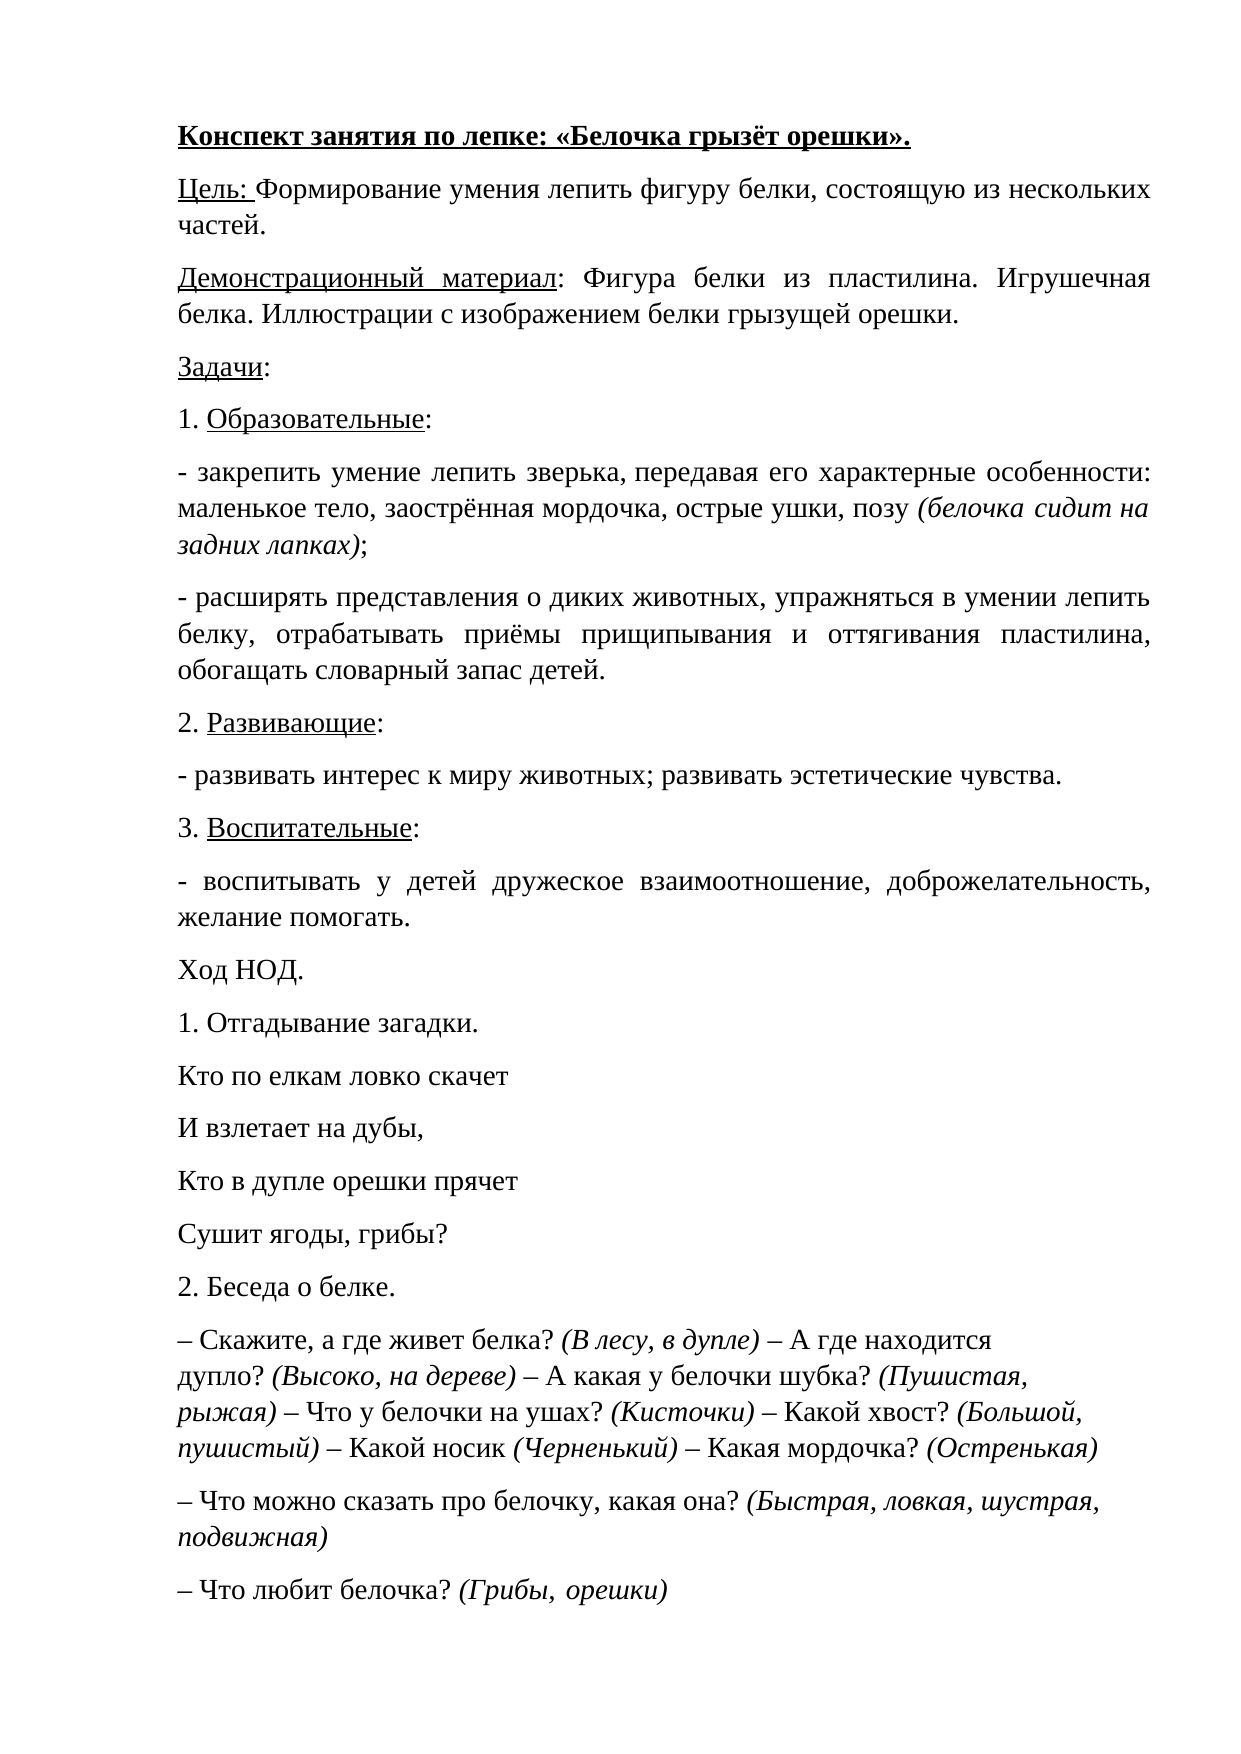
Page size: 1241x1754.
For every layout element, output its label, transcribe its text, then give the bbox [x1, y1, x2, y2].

text 1. Образовательные: [177, 402, 1152, 435]
text 3. Воспитательные: [177, 810, 1152, 844]
text - воспитывать у детей дружеское взаимоотношение, доброжелательность, желание помогать. [177, 863, 1152, 933]
text 2. Развивающие: [177, 705, 1152, 738]
text Сушит ягоды, грибы? [177, 1216, 1152, 1250]
text - закрепить умение лепить зверька, передавая его характерные особенности: маленькое тело, заострённая мордочка, острые ушки, позу (белочка сидит на задних лапках); [177, 454, 1152, 560]
text 2. Беседа о белке. [177, 1269, 1152, 1302]
text Кто в дупле орешки прячет [177, 1163, 1152, 1197]
text Задачи: [177, 349, 1152, 382]
text Цель: Формирование умения лепить фигуру белки, состоящую из нескольких частей. [177, 171, 1152, 241]
text Кто по елкам ловко скачет [177, 1058, 1152, 1091]
text – Что любит белочка? (Грибы, орешки) [177, 1572, 1152, 1606]
text - расширять представления о диких животных, упражняться в умении лепить белку, отрабатывать приёмы прищипывания и оттягивания пластилина, обогащать словарный запас детей. [177, 579, 1152, 685]
text - развивать интерес к миру животных; развивать эстетические чувства. [177, 757, 1152, 791]
text Конспект занятия по лепке: «Белочка грызёт орешки». [177, 118, 1152, 152]
text 1. Отгадывание загадки. [177, 1005, 1152, 1038]
text Ход НОД. [177, 952, 1152, 986]
text И взлетает на дубы, [177, 1111, 1152, 1144]
text Демонстрационный материал: Фигура белки из пластилина. Игрушечная белка. Иллюстрации с изображением белки грызущей орешки. [177, 260, 1152, 329]
text – Что можно сказать про белочку, какая она? (Быстрая, ловкая, шустрая, подвижная) [177, 1483, 1152, 1553]
text – Скажите, а где живет белка? (В лесу, в дупле) – А где находится дупло? (Высоко, на дереве) – А какая у белочки шубка? (Пушистая, рыжая) – Что у белочки на ушах? (Кисточки) – Какой хвост? (Большой, пушистый) – Какой носик (Черненький) – Какая мордочка? (Остренькая) [177, 1322, 1152, 1464]
